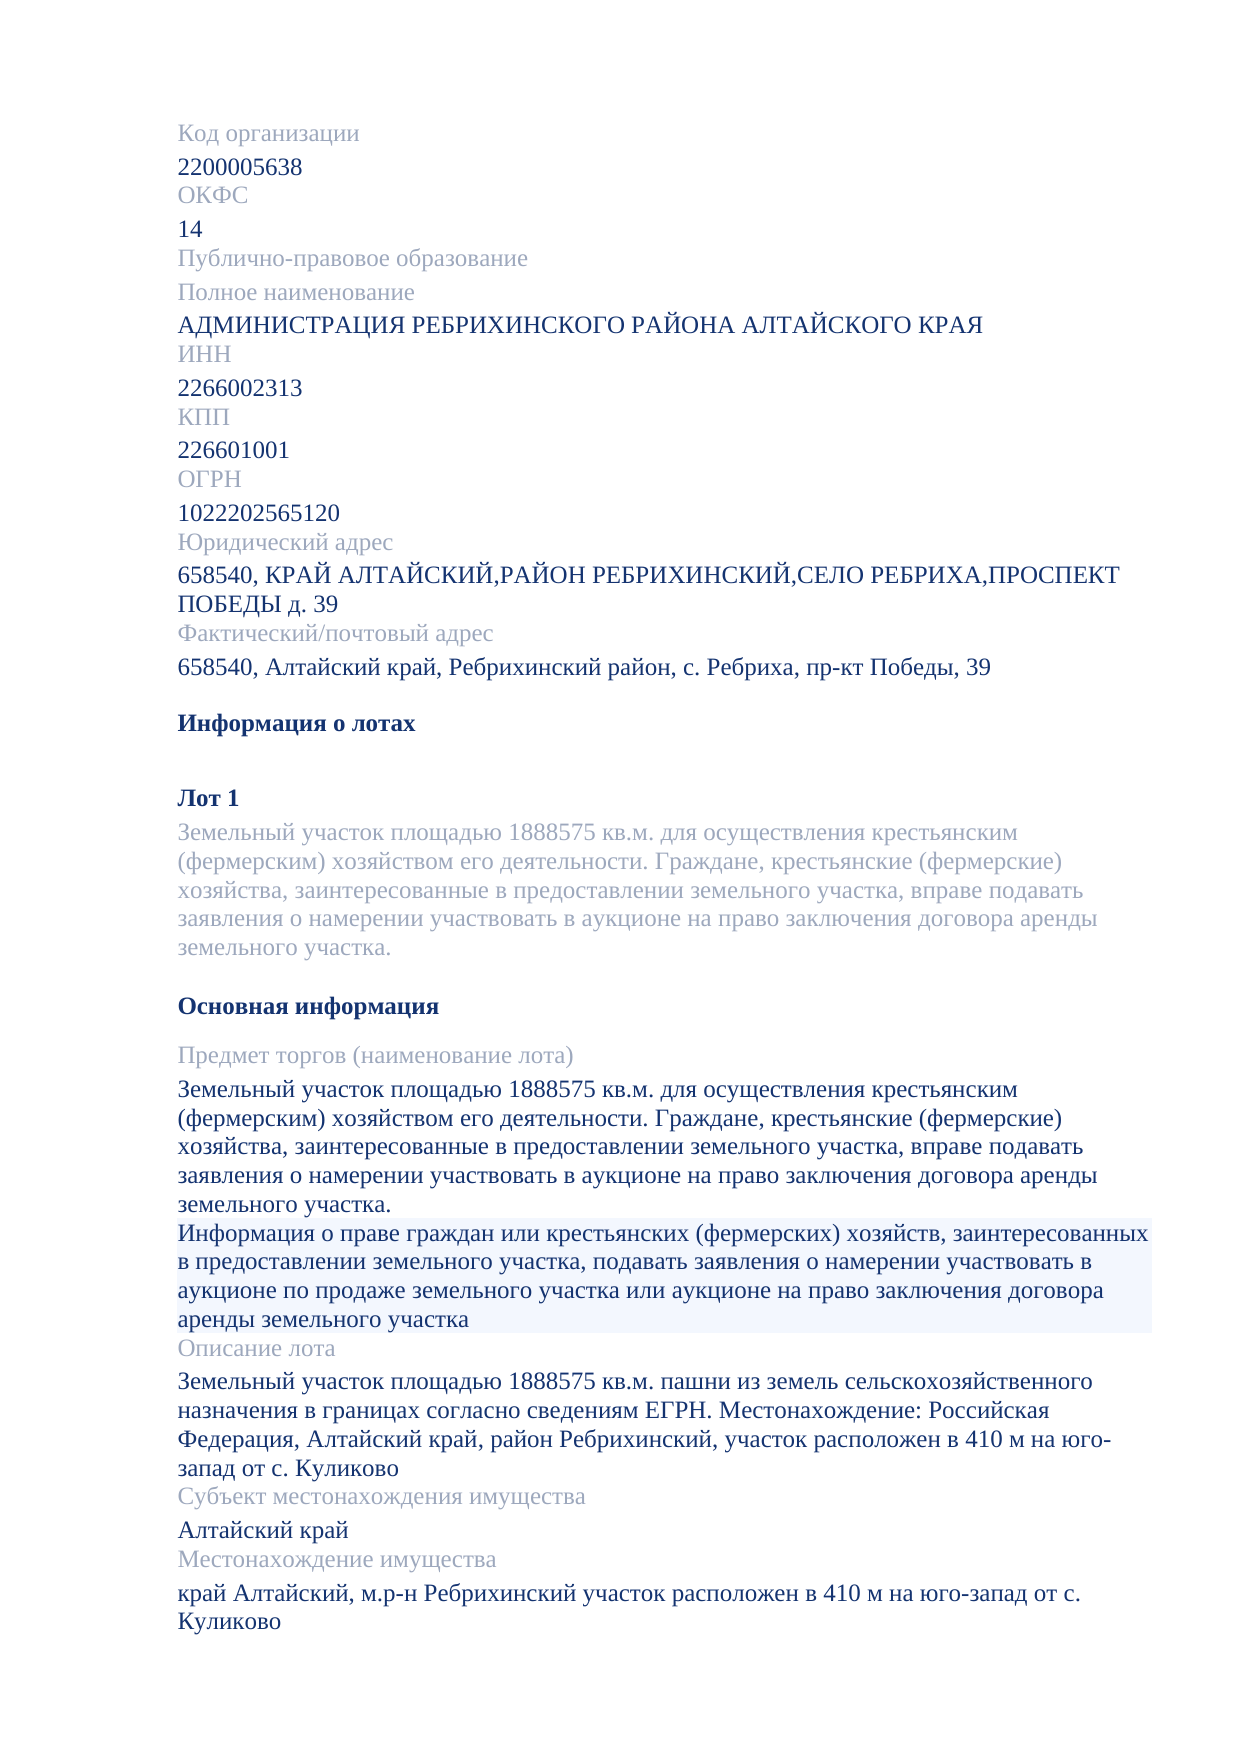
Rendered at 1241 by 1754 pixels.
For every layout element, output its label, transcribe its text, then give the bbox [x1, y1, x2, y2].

text Фактический/почтовый адрес [177, 618, 1152, 647]
text край Алтайский, м.р-н Ребрихинский участок расположен в 410 м на юго-запад от с. Куликово [177, 1578, 1152, 1635]
text 2200005638 [177, 152, 1152, 181]
text 1022202565120 [177, 498, 1152, 527]
text Лот 1 [177, 777, 1152, 812]
text Информация о праве граждан или крестьянских (фермерских) хозяйств, заинтересованных в предоставлении земельного участка, подавать заявления о намерении участвовать в аукционе по продаже земельного участка или аукционе на право заключения договора аренды земельного участка [177, 1218, 1152, 1333]
text ОКФС [177, 181, 1152, 209]
text Земельный участок площадью 1888575 кв.м. для осуществления крестьянским (фермерским) хозяйством его деятельности. Граждане, крестьянские (фермерские) хозяйства, заинтересованные в предоставлении земельного участка, вправе подавать заявления о намерении участвовать в аукционе на право заключения договора аренды земельного участка. [177, 1074, 1152, 1218]
text 658540, КРАЙ АЛТАЙСКИЙ,РАЙОН РЕБРИХИНСКИЙ,СЕЛО РЕБРИХА,ПРОСПЕКТ ПОБЕДЫ д. 39 [177, 561, 1152, 618]
text 14 [177, 214, 1152, 243]
text ИНН [177, 339, 1152, 368]
text 2266002313 [177, 373, 1152, 402]
text 658540, Алтайский край, Ребрихинский район, с. Ребриха, пр-кт Победы, 39 [177, 652, 1152, 681]
text Предмет торгов (наименование лота) [177, 1040, 1152, 1069]
text ОГРН [177, 464, 1152, 493]
text КПП [177, 402, 1152, 431]
text АДМИНИСТРАЦИЯ РЕБРИХИНСКОГО РАЙОНА АЛТАЙСКОГО КРАЯ [177, 311, 1152, 339]
text Земельный участок площадью 1888575 кв.м. для осуществления крестьянским (фермерским) хозяйством его деятельности. Граждане, крестьянские (фермерские) хозяйства, заинтересованные в предоставлении земельного участка, вправе подавать заявления о намерении участвовать в аукционе на право заключения договора аренды земельного участка. [177, 817, 1152, 961]
text Публично-правовое образование [177, 243, 1152, 272]
text Описание лота [177, 1333, 1152, 1361]
text 226601001 [177, 436, 1152, 464]
text Земельный участок площадью 1888575 кв.м. пашни из земель сельскохозяйственного назначения в границах согласно сведениям ЕГРН. Местонахождение: Российская Федерация, Алтайский край, район Ребрихинский, участок расположен в 410 м на юго-запад от с. Куликово [177, 1366, 1152, 1481]
text Местонахождение имущества [177, 1544, 1152, 1573]
text Основная информация [177, 990, 1152, 1020]
text Алтайский край [177, 1515, 1152, 1544]
text Информация о лотах [177, 697, 1152, 737]
text Субъект местонахождения имущества [177, 1481, 1152, 1510]
text Юридический адрес [177, 527, 1152, 556]
text Полное наименование [177, 277, 1152, 306]
text Код организации [177, 118, 1152, 147]
